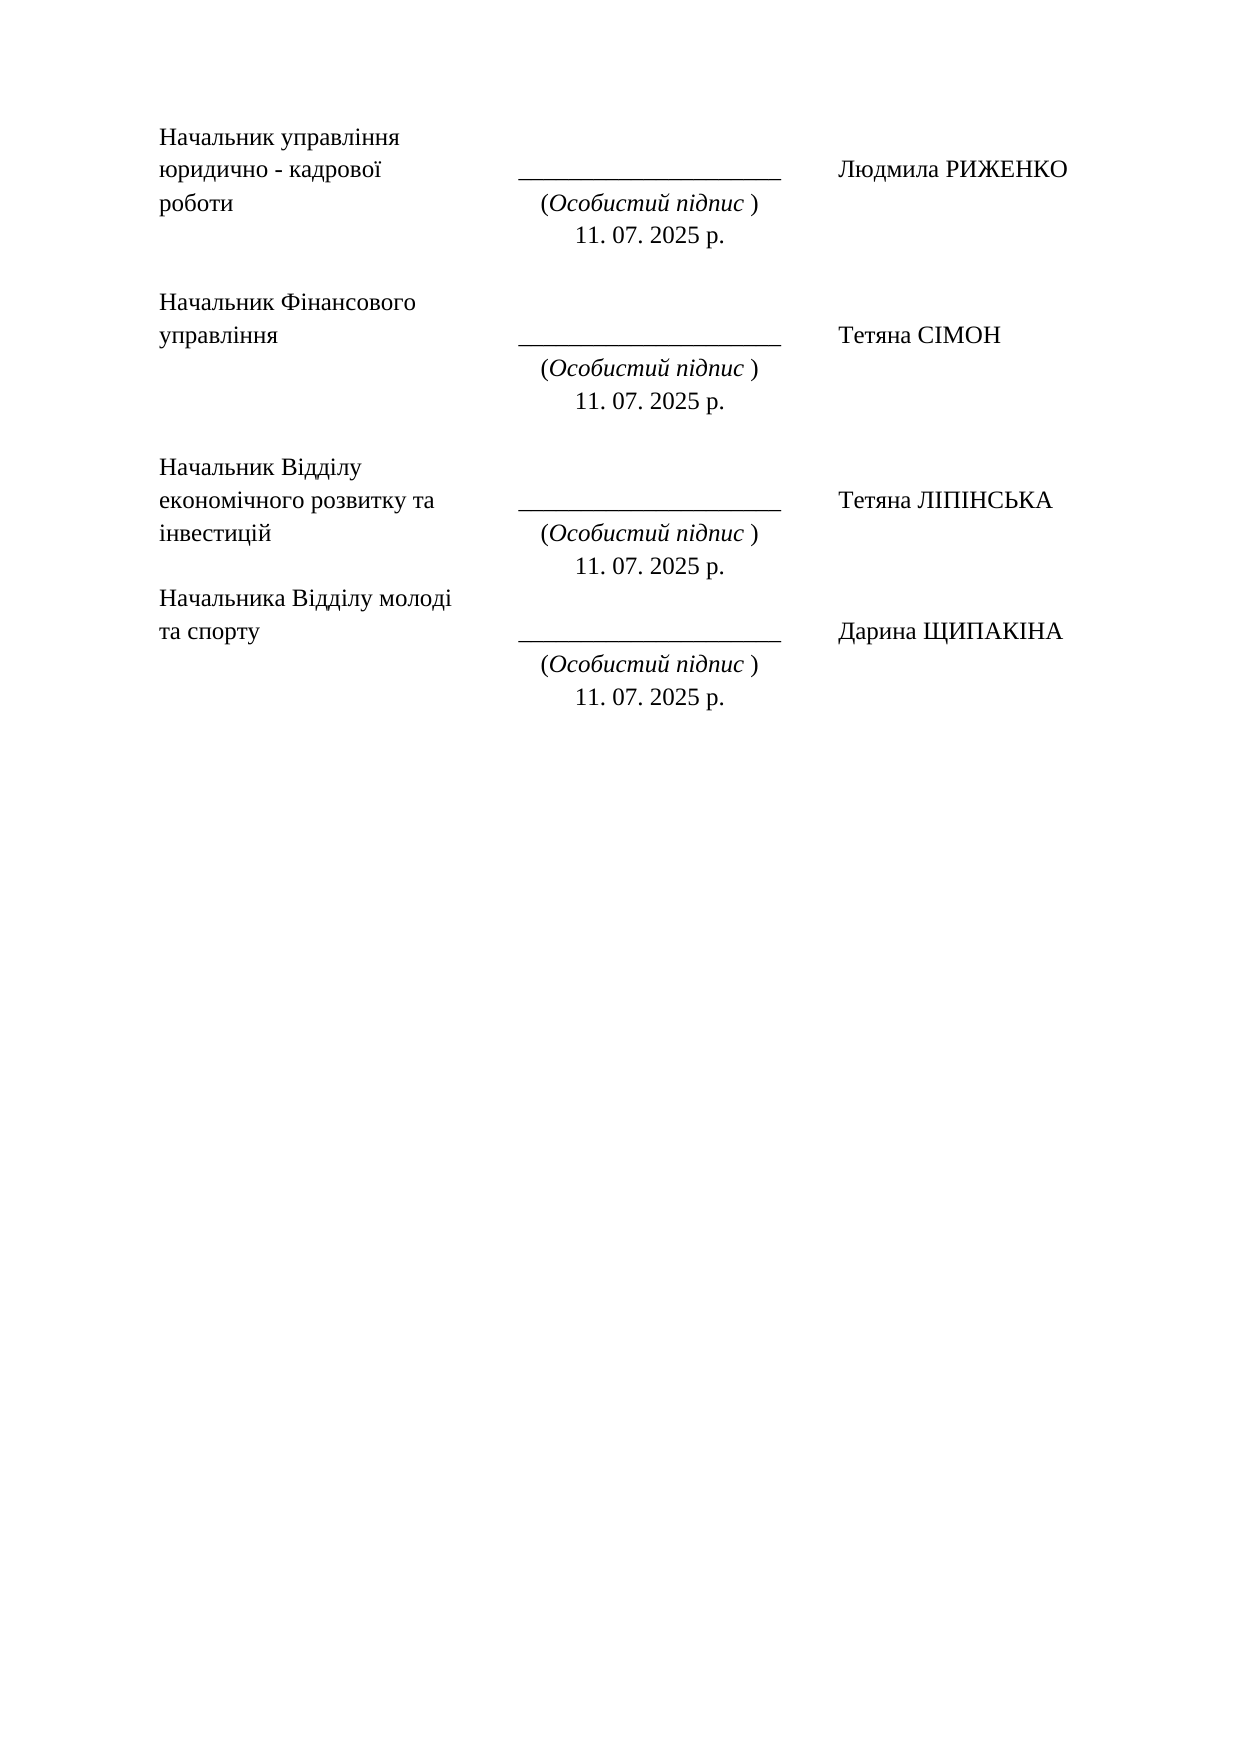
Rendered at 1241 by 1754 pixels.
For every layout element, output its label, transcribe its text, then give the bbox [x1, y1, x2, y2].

table_cell _____________________ (Особистий підпис ) 11. 07. 2025 р. [472, 452, 827, 583]
table_cell Начальника Відділу молоді та спорту [148, 584, 472, 748]
table_cell Тетяна СІМОН [827, 287, 1121, 452]
table_header Начальник управління юридично - кадрової роботи [148, 122, 472, 287]
table_header Людмила РИЖЕНКО [827, 122, 1121, 287]
table_cell Тетяна ЛІПІНСЬКА [827, 452, 1121, 583]
table_cell _____________________ (Особистий підпис ) 11. 07. 2025 р. [472, 584, 827, 748]
table_cell Начальник Фінансового управління [148, 287, 472, 452]
table_cell Дарина ЩИПАКІНА [827, 584, 1121, 748]
table_cell Начальник Відділу економічного розвитку та інвестицій [148, 452, 472, 583]
table_cell _____________________ (Особистий підпис ) 11. 07. 2025 р. [472, 287, 827, 452]
table_header _____________________ (Особистий підпис ) 11. 07. 2025 р. [472, 122, 827, 287]
